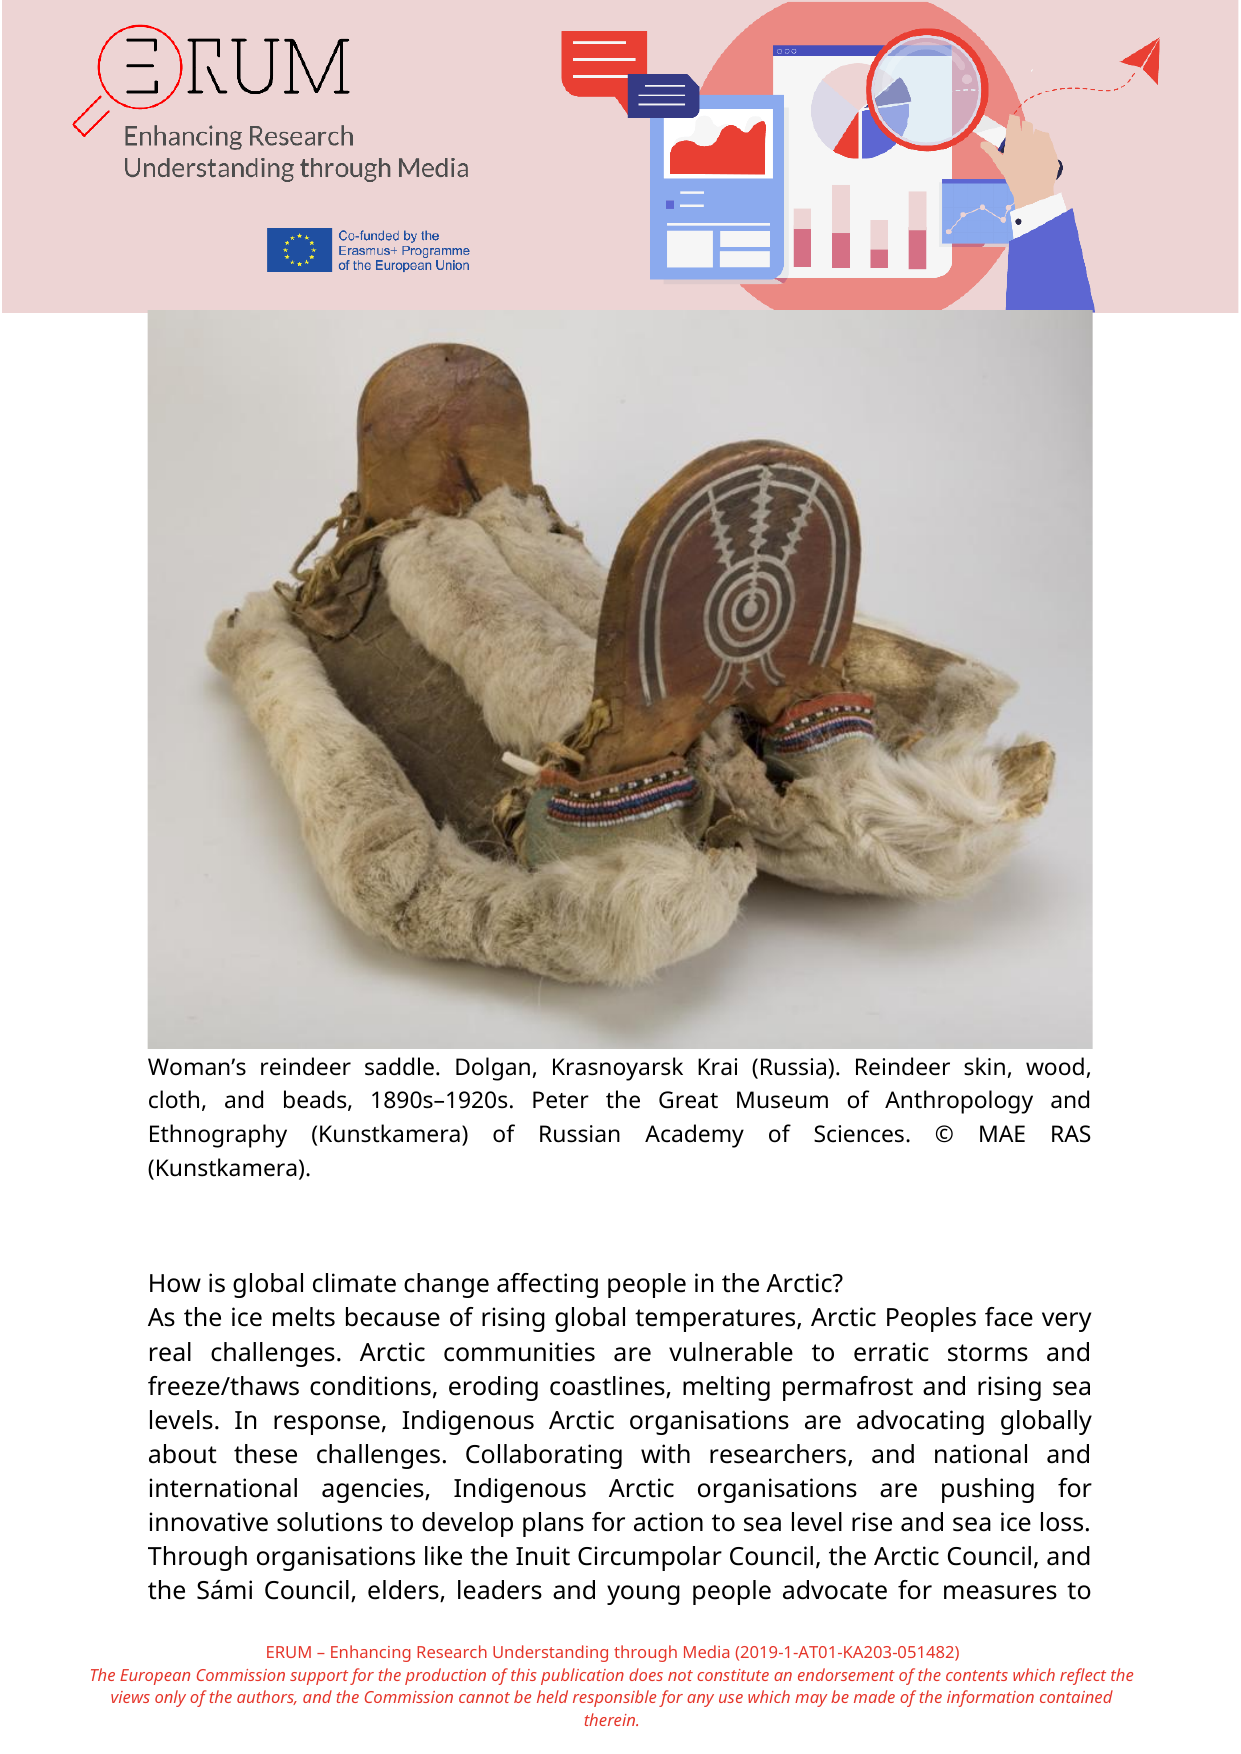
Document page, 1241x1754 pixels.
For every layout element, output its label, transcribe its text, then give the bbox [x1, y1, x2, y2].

picture [0, 0, 1241, 1049]
text Woman’s reindeer saddle. Dolgan, Krasnoyarsk Krai (Russia). Reindeer skin, wood, cloth, and beads, 1890s–1920s. Peter the Great Museum of Anthropology and Ethnography (Kunstkamera) of Russian Academy of Sciences. © MAE RAS (Kunstkamera). [148, 1049, 1093, 1247]
subtitle How is global climate change affecting people in the Arctic? [148, 1266, 1093, 1300]
